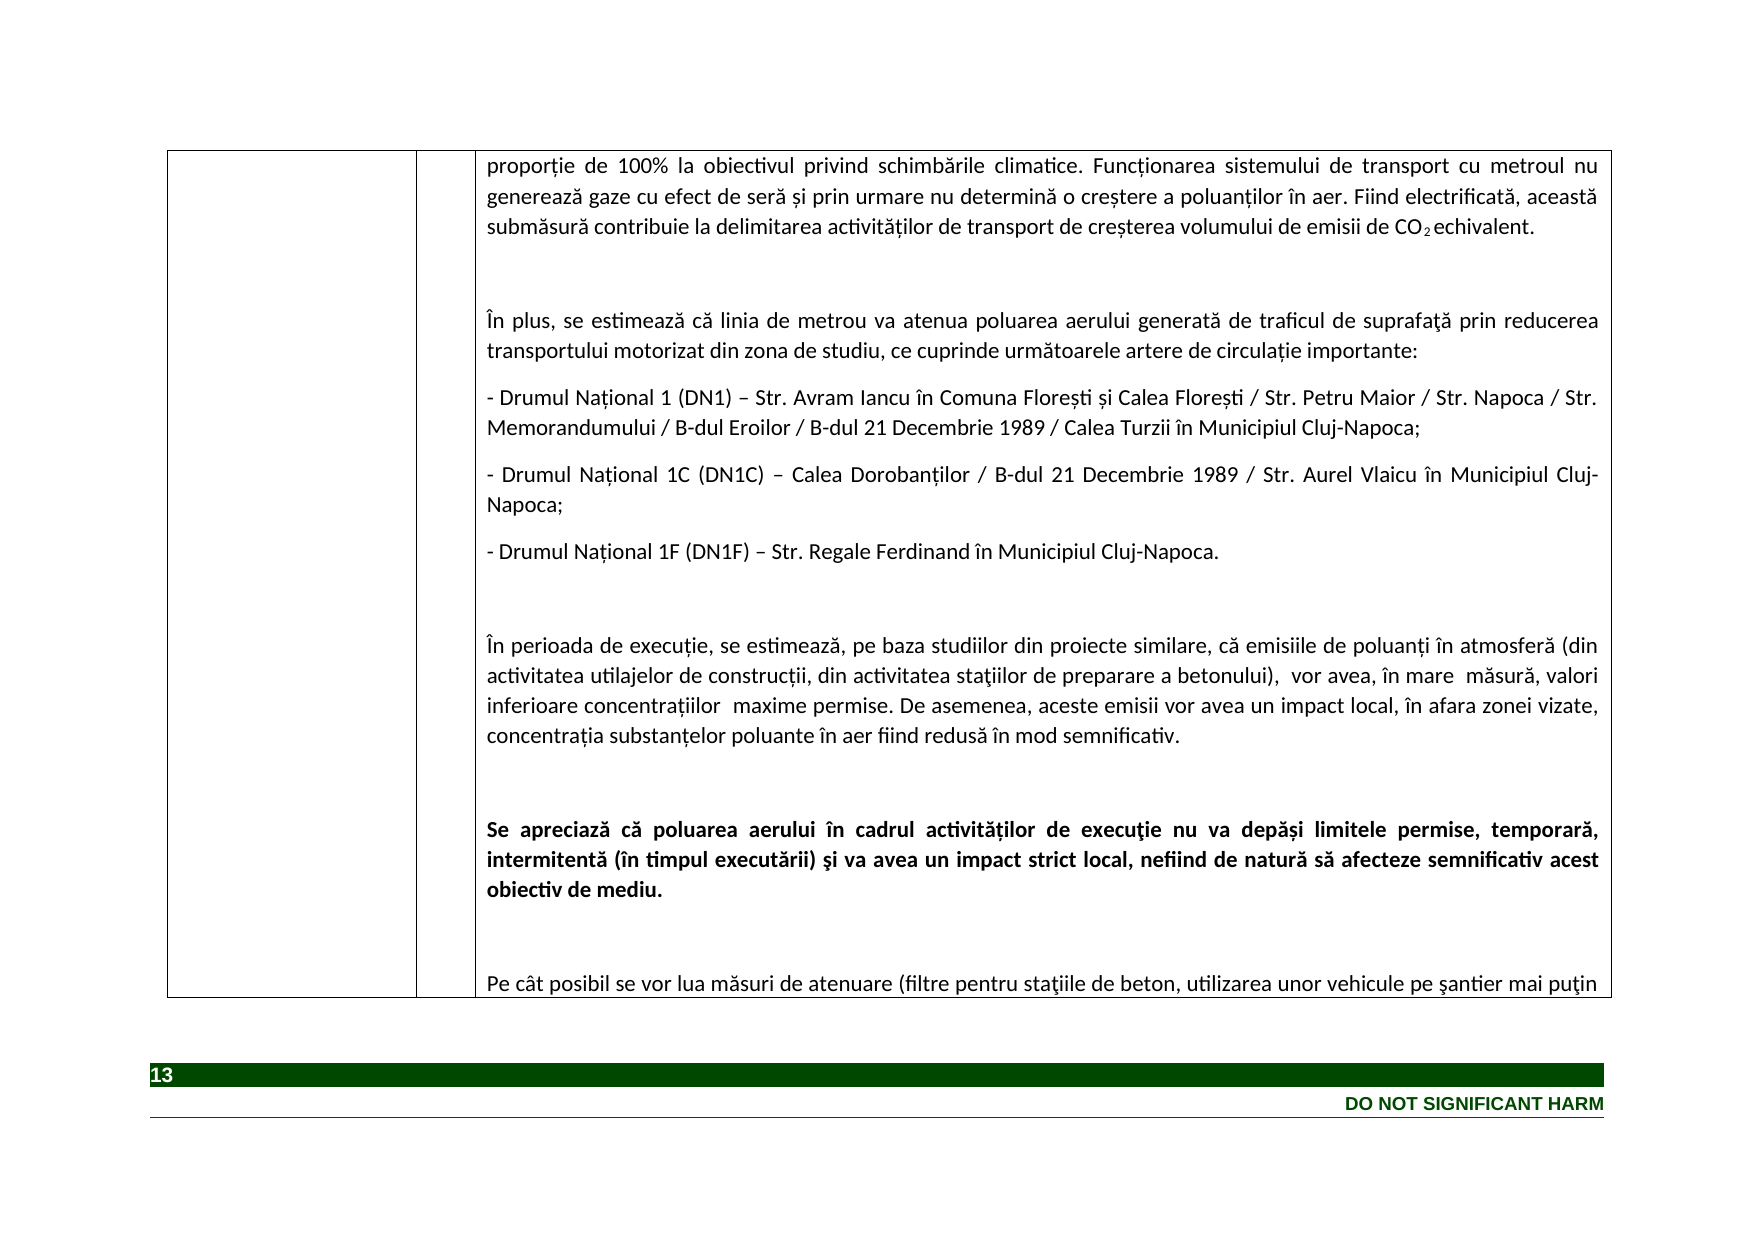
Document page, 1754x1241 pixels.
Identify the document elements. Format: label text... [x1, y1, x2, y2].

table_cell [168, 151, 416, 997]
table_cell X [417, 151, 475, 997]
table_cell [476, 151, 1611, 997]
